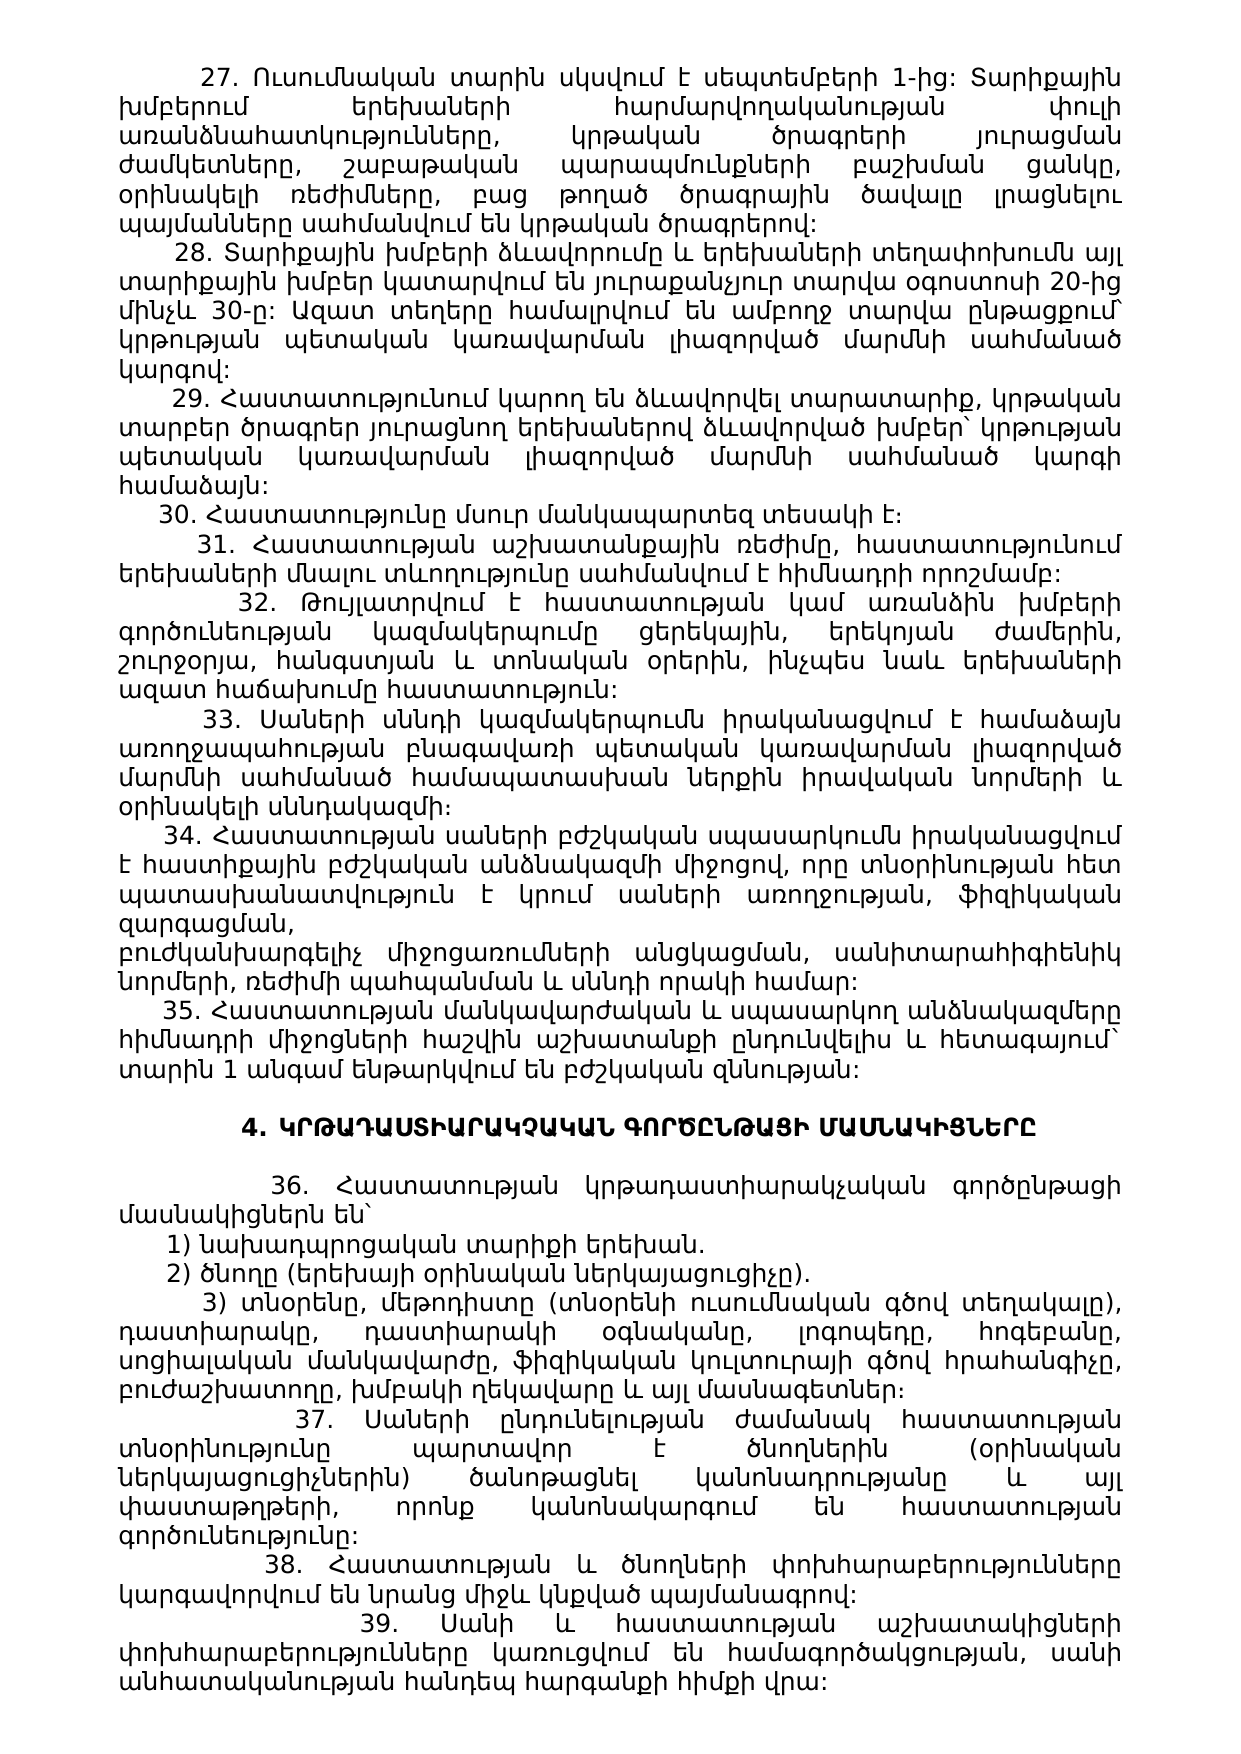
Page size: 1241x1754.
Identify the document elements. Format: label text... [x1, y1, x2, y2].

text 31. Հաստատության աշխատանքային ռեժիմը, հաստատությունում երեխաների մնալու տևողությունը սահմանվում է հիմնադրի որոշմամբ: [118, 530, 1122, 588]
list ԿՐԹԱԴԱՍՏԻԱՐԱԿՉԱԿԱՆ ԳՈՐԾԸՆԹԱՑԻ ՄԱՍՆԱԿԻՑՆԵՐԸ [156, 1113, 1122, 1142]
text 27. Ուսումնական տարին սկսվում է սեպտեմբերի 1-ից: Տարիքային խմբերում երեխաների հարմարվողականության փուլի առանձնահատկությունները, կրթական ծրագրերի յուրացման ժամկետները, շաբաթական պարապմունքների բաշխման ցանկը, օրինակելի ռեժիմները, բաց թողած ծրագրային ծավալը լրացնելու պայմանները սահմանվում են կրթական ծրագրերով: [118, 63, 1122, 238]
text 39. Սանի և հաստատության աշխատակիցների փոխհարաբերությունները կառուցվում են համագործակցության, սանի անհատականության հանդեպ հարգանքի հիմքի վրա: [118, 1609, 1122, 1696]
text 28. Տարիքային խմբերի ձևավորումը և երեխաների տեղափոխումն այլ տարիքային խմբեր կատարվում են յուրաքանչյուր տարվա օգոստոսի 20-ից մինչև 30-ը: Ազատ տեղերը համալրվում են ամբողջ տարվա ընթացքում՝ կրթության պետական կառավարման լիազորված մարմնի սահմանած կարգով: [118, 238, 1122, 384]
text 30. Հաստատությունը մսուր մանկապարտեզ տեսակի է։ [118, 501, 1122, 530]
text 29. Հաստատությունում կարող են ձևավորվել տարատարիք, կրթական տարբեր ծրագրեր յուրացնող երեխաներով ձևավորված խմբեր՝ կրթության պետական կառավարման լիազորված մարմնի սահմանած կարգի համաձայն: [118, 384, 1122, 501]
text 37. Սաների ընդունելության ժամանակ հաստատության տնօրինությունը պարտավոր է ծնողներին (օրինական ներկայացուցիչներին) ծանոթացնել կանոնադրությանը և այլ փաստաթղթերի, որոնք կանոնակարգում են հաստատության գործունեությունը: [118, 1405, 1122, 1551]
text 38. Հաստատության և ծնողների փոխհարաբերությունները կարգավորվում են նրանց միջև կնքված պայմանագրով: [118, 1551, 1122, 1609]
text 3) տնօրենը, մեթոդիստը (տնօրենի ուսումնական գծով տեղակալը), դաստիարակը, դաստիարակի օգնականը, լոգոպեդը, հոգեբանը, սոցիալական մանկավարժը, ֆիզիկական կուլտուրայի գծով հրահանգիչը, բուժաշխատողը, խմբակի ղեկավարը և այլ մասնագետներ։ [118, 1288, 1122, 1405]
text 33. Սաների սննդի կազմակերպումն իրականացվում է համաձայն առողջապահության բնագավառի պետական կառավարման լիազորված մարմնի սահմանած համապատասխան ներքին իրավական նորմերի և օրինակելի սննդակազմի։ [118, 705, 1122, 821]
text 1) նախադպրոցական տարիքի երեխան. [118, 1230, 1122, 1259]
text 34. Հաստատության սաների բժշկական սպասարկումն իրականացվում է հաստիքային բժշկական անձնակազմի միջոցով, որը տնօրինության հետ պատասխանատվություն է կրում սաների առողջության, ֆիզիկական զարգացման, [118, 821, 1122, 938]
text 2) ծնողը (երեխայի օրինական ներկայացուցիչը). [118, 1259, 1122, 1288]
text բուժկանխարգելիչ միջոցառումների անցկացման, սանիտարահիգիենիկ նորմերի, ռեժիմի պահպանման և սննդի որակի համար: [118, 938, 1122, 996]
text 36. Հաստատության կրթադաստիարակչական գործընթացի մասնակիցներն են՝ [118, 1171, 1122, 1230]
text 32. Թույլատրվում է հաստատության կամ առանձին խմբերի գործունեության կազմակերպումը ցերեկային, երեկոյան ժամերին, շուրջօրյա, հանգստյան և տոնական օրերին, ինչպես նաև երեխաների ազատ հաճախումը հաստատություն: [118, 588, 1122, 705]
text 35. Հաստատության մանկավարժական և սպասարկող անձնակազմերը հիմնադրի միջոցների հաշվին աշխատանքի ընդունվելիս և հետագայում` տարին 1 անգամ ենթարկվում են բժշկական զննության: [118, 996, 1122, 1084]
